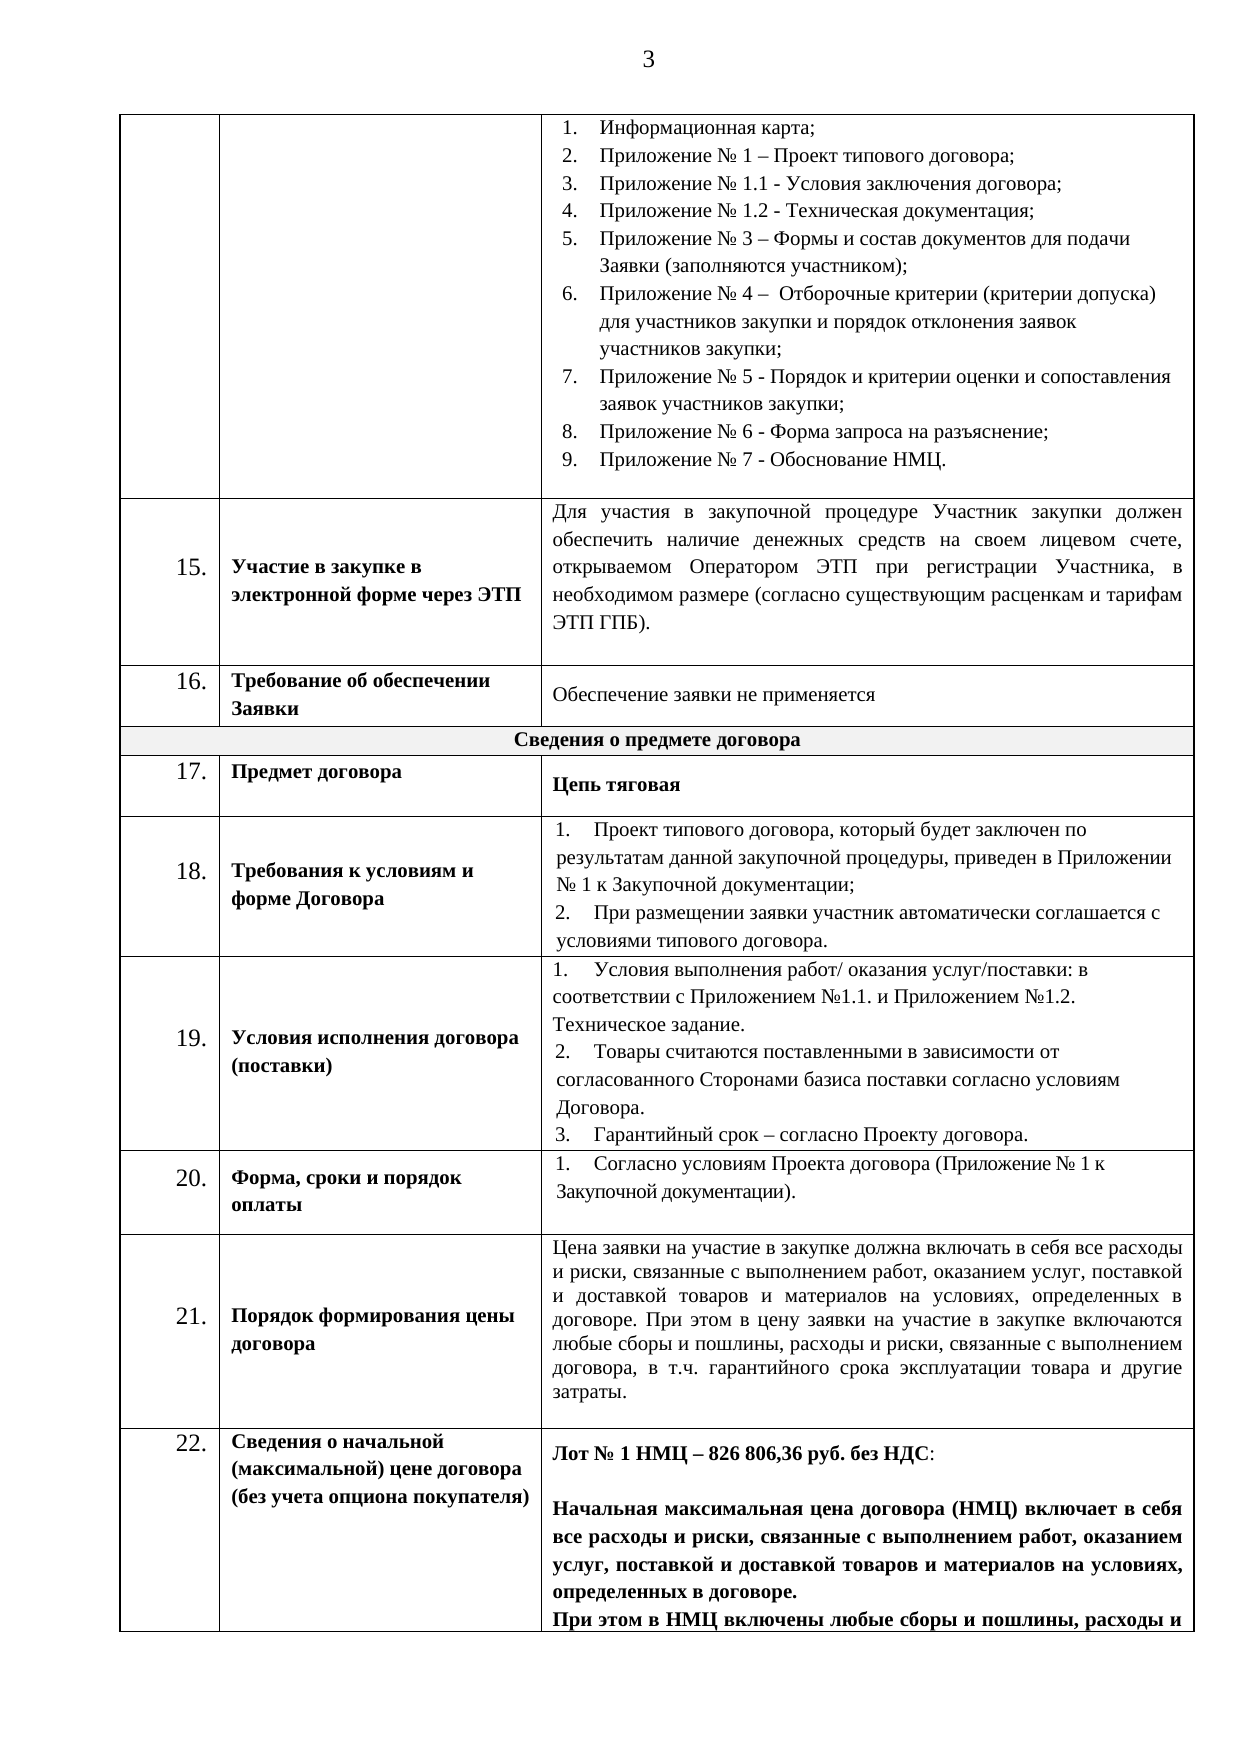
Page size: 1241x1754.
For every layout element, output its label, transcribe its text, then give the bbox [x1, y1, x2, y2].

table_cell Форма, сроки и порядок оплаты [220, 1151, 541, 1234]
table_cell Условия исполнения договора (поставки) [220, 957, 541, 1150]
table_cell [121, 756, 219, 816]
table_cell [220, 1429, 541, 1631]
table_cell Для участия в закупочной процедуре Участник закупки должен обеспечить наличие денежных средств на своем лицевом счете, открываемом Оператором ЭТП при регистрации Участника, в необходимом размере (согласно существующим расценкам и тарифам ЭТП ГПБ). [542, 499, 1193, 665]
table_cell Требования к условиям и форме Договора [220, 817, 541, 956]
table_cell Обеспечение заявки не применяется [542, 666, 1193, 726]
table_cell Предмет договора [220, 756, 541, 816]
table_cell Согласно условиям Проекта договора (Приложение № 1 к Закупочной документации). [542, 1151, 1193, 1234]
table_cell [121, 666, 219, 726]
table_cell Требование об обеспечении Заявки [220, 666, 541, 726]
table_cell [121, 1151, 219, 1234]
table_cell [121, 1429, 219, 1631]
table_cell Условия выполнения работ/ оказания услуг/поставки: в соответствии с Приложением №1.1. и Приложением №1.2. Техническое задание. Товары считаются поставленными в зависимости от согласованного Сторонами базиса поставки согласно условиям Договора. Гарантийный срок – согласно Проекту договора. [542, 957, 1193, 1150]
table_cell Цена заявки на участие в закупке должна включать в себя все расходы и риски, связанные с выполнением работ, оказанием услуг, поставкой и доставкой товаров и материалов на условиях, определенных в договоре. При этом в цену заявки на участие в закупке включаются любые сборы и пошлины, расходы и риски, связанные с выполнением договора, в т.ч. гарантийного срока эксплуатации товара и другие затраты. [542, 1235, 1193, 1427]
table_cell Проект типового договора, который будет заключен по результатам данной закупочной процедуры, приведен в Приложении № 1 к Закупочной документации; При размещении заявки участник автоматически соглашается с условиями типового договора. [542, 817, 1193, 956]
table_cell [542, 1429, 1193, 1631]
table_cell [121, 817, 219, 956]
table_cell Участие в закупке в электронной форме через ЭТП [220, 499, 541, 665]
table_cell [121, 115, 219, 498]
table_cell [121, 499, 219, 665]
table_cell [121, 1235, 219, 1427]
table_cell [121, 957, 219, 1150]
table_cell Порядок формирования цены договора [220, 1235, 541, 1427]
table_cell Сведения о предмете договора [121, 727, 1193, 755]
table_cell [220, 115, 541, 498]
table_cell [542, 115, 1193, 498]
table_cell Цепь тяговая [542, 756, 1193, 816]
